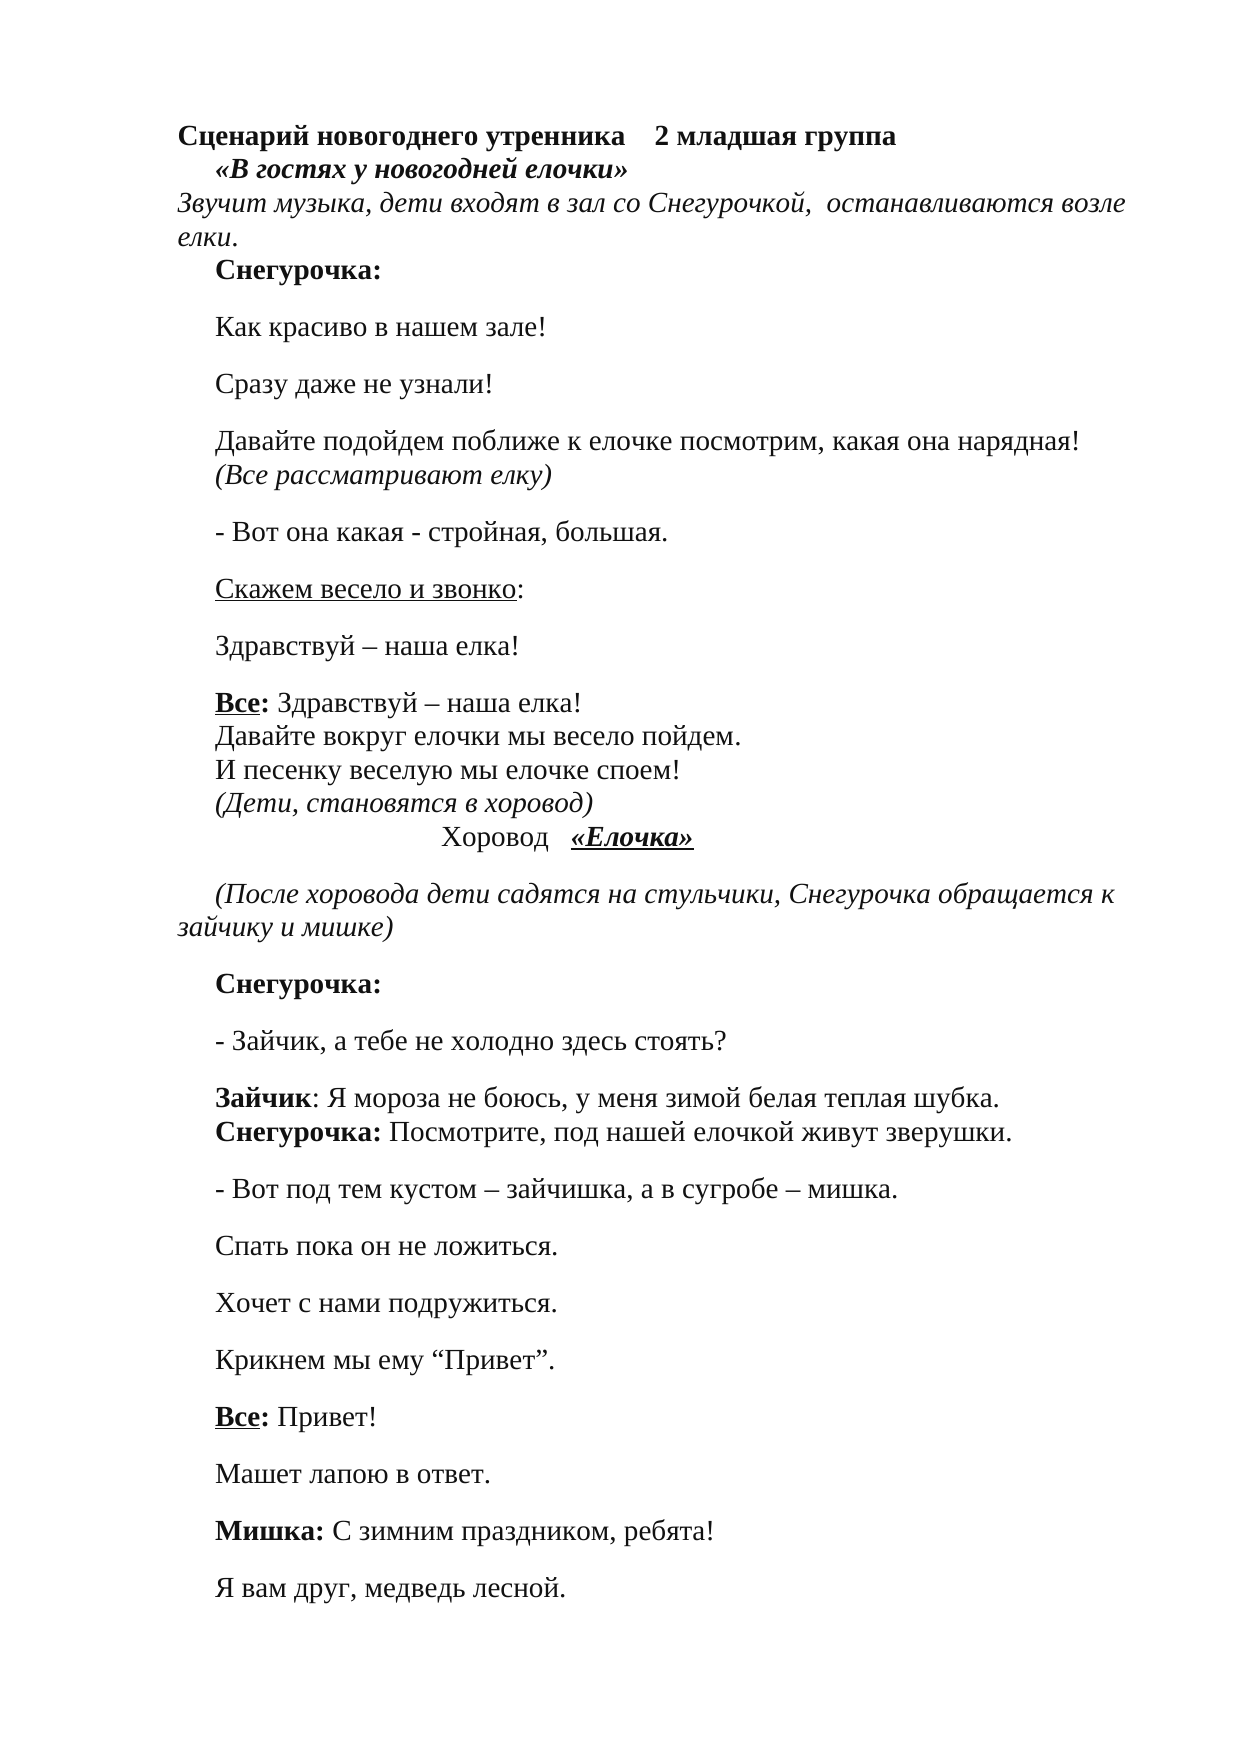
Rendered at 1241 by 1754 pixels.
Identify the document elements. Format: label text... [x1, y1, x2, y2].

text (После хоровода дети садятся на стульчики, Снегурочка обращается к зайчику и мишке) [177, 876, 1152, 943]
text Давайте вокруг елочки мы весело пойдем. [177, 718, 1152, 752]
text Мишка: С зимним праздником, ребята! [177, 1513, 1152, 1546]
text Все: Здравствуй – наша елка! [177, 685, 1152, 718]
text Скажем весело и звонко: [177, 571, 1152, 604]
text Как красиво в нашем зале! [177, 309, 1152, 343]
text Снегурочка: Посмотрите, под нашей елочкой живут зверушки. [177, 1114, 1152, 1147]
text (Дети, становятся в хоровод) [177, 785, 1152, 819]
text Зайчик: Я мороза не боюсь, у меня зимой белая теплая шубка. [177, 1080, 1152, 1114]
text - Зайчик, а тебе не холодно здесь стоять? [177, 1023, 1152, 1057]
text Спать пока он не ложиться. [177, 1228, 1152, 1261]
text Хочет с нами подружиться. [177, 1285, 1152, 1318]
text Снегурочка: [177, 252, 1152, 286]
text Сразу даже не узнали! [177, 366, 1152, 400]
text Машет лапою в ответ. [177, 1456, 1152, 1489]
text Крикнем мы ему “Привет”. [177, 1342, 1152, 1375]
text - Вот под тем кустом – зайчишка, а в сугробе – мишка. [177, 1171, 1152, 1204]
text (Все рассматривают елку) [177, 457, 1152, 490]
text «В гостях у новогодней елочки» [177, 152, 1152, 185]
text И песенку веселую мы елочке споем! [177, 752, 1152, 785]
text Все: Привет! [177, 1399, 1152, 1432]
text Давайте подойдем поближе к елочке посмотрим, какая она нарядная! [177, 423, 1152, 457]
text Здравствуй – наша елка! [177, 628, 1152, 661]
text Снегурочка: [177, 966, 1152, 1000]
text Я вам друг, медведь лесной. [177, 1570, 1152, 1603]
text Звучит музыка, дети входят в зал со Снегурочкой, останавливаются возле елки. [177, 185, 1152, 252]
text - Вот она какая - стройная, большая. [177, 514, 1152, 547]
text Сценарий новогоднего утренника 2 младшая группа [177, 118, 1152, 152]
text Хоровод «Елочка» [177, 819, 1152, 852]
